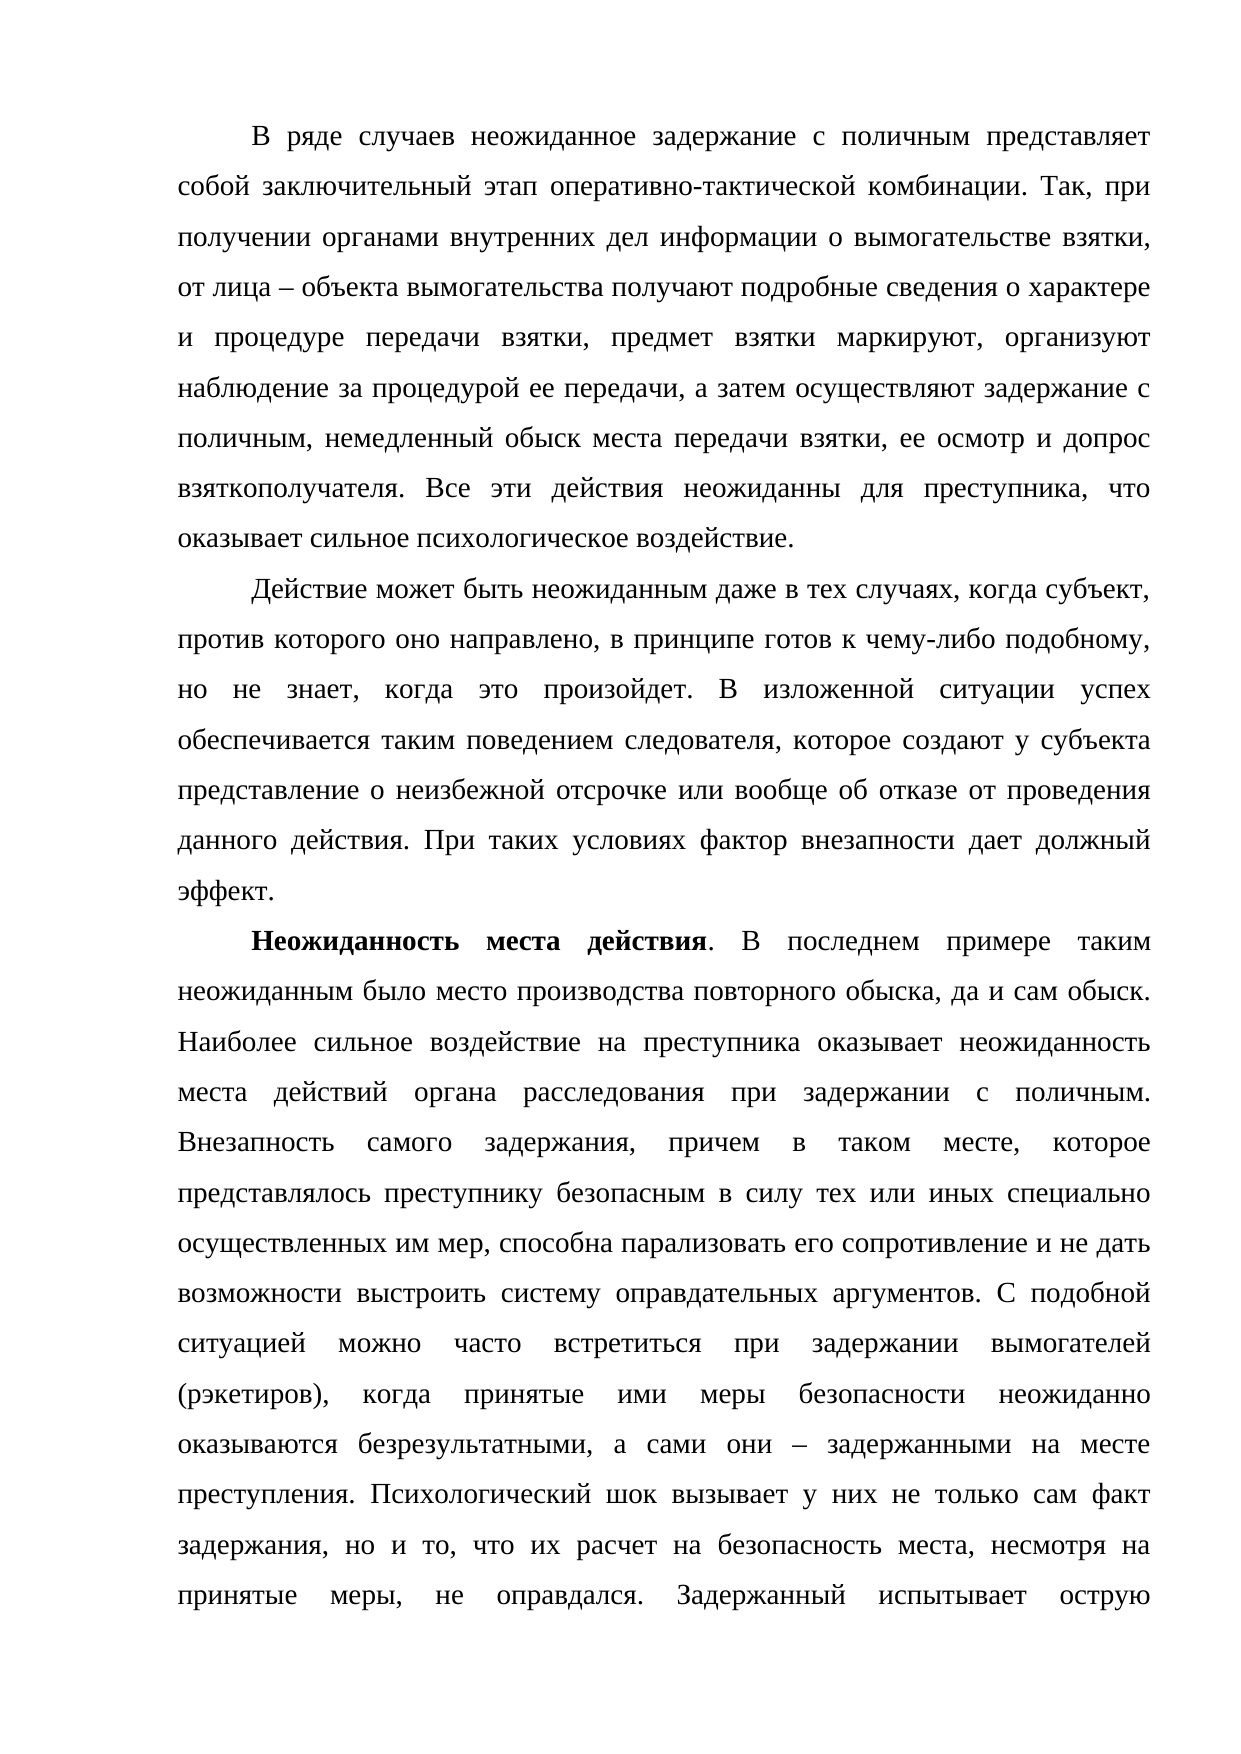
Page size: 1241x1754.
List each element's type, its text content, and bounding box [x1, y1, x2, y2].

text Действие может быть неожиданным даже в тех случаях, когда субъект, против которого оно направлено, в принципе готов к чему-либо подобному, но не знает, когда это произойдет. В изложенной ситуации успех обеспечивается таким поведением следователя, которое создают у субъекта представление о неизбежной отсрочке или вообще об отказе от проведения данного действия. При таких условиях фактор внезапности дает должный эффект. [177, 571, 1152, 906]
text В ряде случаев неожиданное задержание с поличным представляет собой заключительный этап оперативно-тактической комбинации. Так, при получении органами внутренних дел информации о вымогательстве взятки, от лица – объекта вымогательства получают подробные сведения о характере и процедуре передачи взятки, предмет взятки маркируют, организуют наблюдение за процедурой ее передачи, а затем осуществляют задержание с поличным, немедленный обыск места передачи взятки, ее осмотр и допрос взяткополучателя. Все эти действия неожиданны для преступника, что оказывает сильное психологическое воздействие. [177, 118, 1152, 554]
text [177, 923, 1152, 1611]
